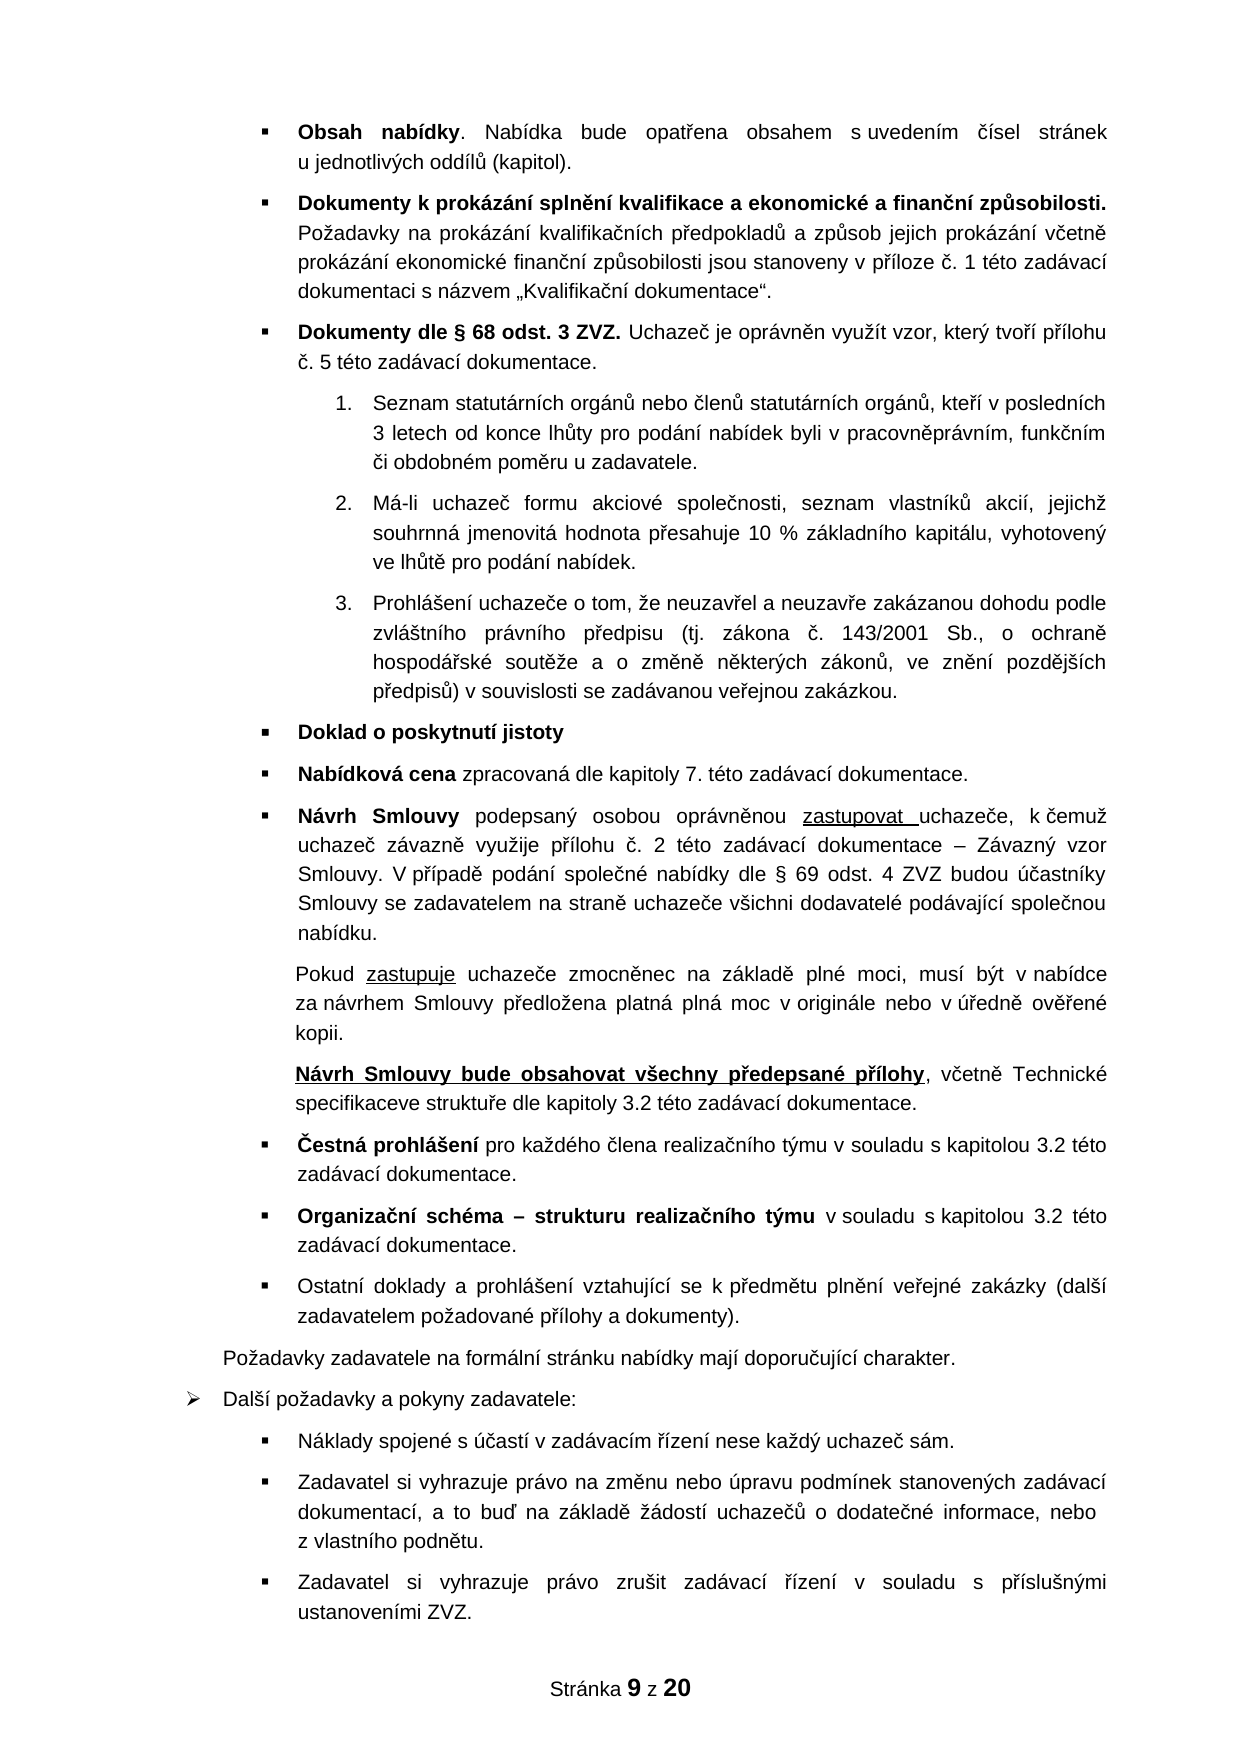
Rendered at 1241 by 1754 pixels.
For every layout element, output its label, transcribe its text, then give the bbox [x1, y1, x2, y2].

list Dokumenty dle § 68 odst. 3 ZVZ. Uchazeč je oprávněn využít vzor, který tvoří přílohu č. 5 této zadávací dokumentace. [260, 315, 1107, 373]
list Nabídková cena zpracovaná dle kapitoly 7. této zadávací dokumentace. [260, 757, 1107, 786]
text Návrh Smlouvy bude obsahovat všechny předepsané přílohy, včetně Technické specifikaceve struktuře dle kapitoly 3.2 této zadávací dokumentace. [295, 1057, 1107, 1115]
list Čestná prohlášení pro každého člena realizačního týmu v souladu s kapitolou 3.2 této zadávací dokumentace. [260, 1128, 1107, 1186]
list Organizační schéma – strukturu realizačního týmu v souladu s kapitolou 3.2 této zadávací dokumentace. [260, 1198, 1107, 1257]
text Požadavky zadavatele na formální stránku nabídky mají doporučující charakter. [223, 1340, 1107, 1369]
list Seznam statutárních orgánů nebo členů statutárních orgánů, kteří v posledních 3 letech od konce lhůty pro podání nabídek byli v pracovněprávním, funkčním či obdobném poměru u zadavatele. [335, 386, 1107, 473]
list Návrh Smlouvy podepsaný osobou oprávněnou zastupovat uchazeče, k čemuž uchazeč závazně využije přílohu č. 2 této zadávací dokumentace – Závazný vzor Smlouvy. V případě podání společné nabídky dle § 69 odst. 4 ZVZ budou účastníky Smlouvy se zadavatelem na straně uchazeče všichni dodavatelé podávající společnou nabídku. [260, 798, 1107, 944]
list Zadavatel si vyhrazuje právo na změnu nebo úpravu podmínek stanovených zadávací dokumentací, a to buď na základě žádostí uchazečů o dodatečné informace, nebo z vlastního podnětu. [260, 1465, 1107, 1553]
list Dokumenty k prokázání splnění kvalifikace a ekonomické a finanční způsobilosti. Požadavky na prokázání kvalifikačních předpokladů a způsob jejich prokázání včetně prokázání ekonomické finanční způsobilosti jsou stanoveny v příloze č. 1 této zadávací dokumentaci s názvem „Kvalifikační dokumentace“. [260, 186, 1107, 303]
list Má-li uchazeč formu akciové společnosti, seznam vlastníků akcií, jejichž souhrnná jmenovitá hodnota přesahuje 10 % základního kapitálu, vyhotovený ve lhůtě pro podání nabídek. [335, 486, 1107, 573]
text Pokud zastupuje uchazeče zmocněnec na základě plné moci, musí být v nabídce za návrhem Smlouvy předložena platná plná moc v originále nebo v úředně ověřené kopii. [295, 957, 1107, 1044]
list Další požadavky a pokyny zadavatele: [185, 1382, 1107, 1411]
list Zadavatel si vyhrazuje právo zrušit zadávací řízení v souladu s příslušnými ustanoveními ZVZ. [260, 1565, 1107, 1623]
list Náklady spojené s účastí v zadávacím řízení nese každý uchazeč sám. [260, 1423, 1107, 1453]
list Ostatní doklady a prohlášení vztahující se k předmětu plnění veřejné zakázky (další zadavatelem požadované přílohy a dokumenty). [260, 1269, 1107, 1328]
list Obsah nabídky. Nabídka bude opatřena obsahem s uvedením čísel stránek u jednotlivých oddílů (kapitol). [260, 115, 1107, 173]
list Doklad o poskytnutí jistoty [260, 715, 1107, 744]
list Prohlášení uchazeče o tom, že neuzavřel a neuzavře zakázanou dohodu podle zvláštního právního předpisu (tj. zákona č. 143/2001 Sb., o ochraně hospodářské soutěže a o změně některých zákonů, ve znění pozdějších předpisů) v souvislosti se zadávanou veřejnou zakázkou. [335, 586, 1107, 703]
